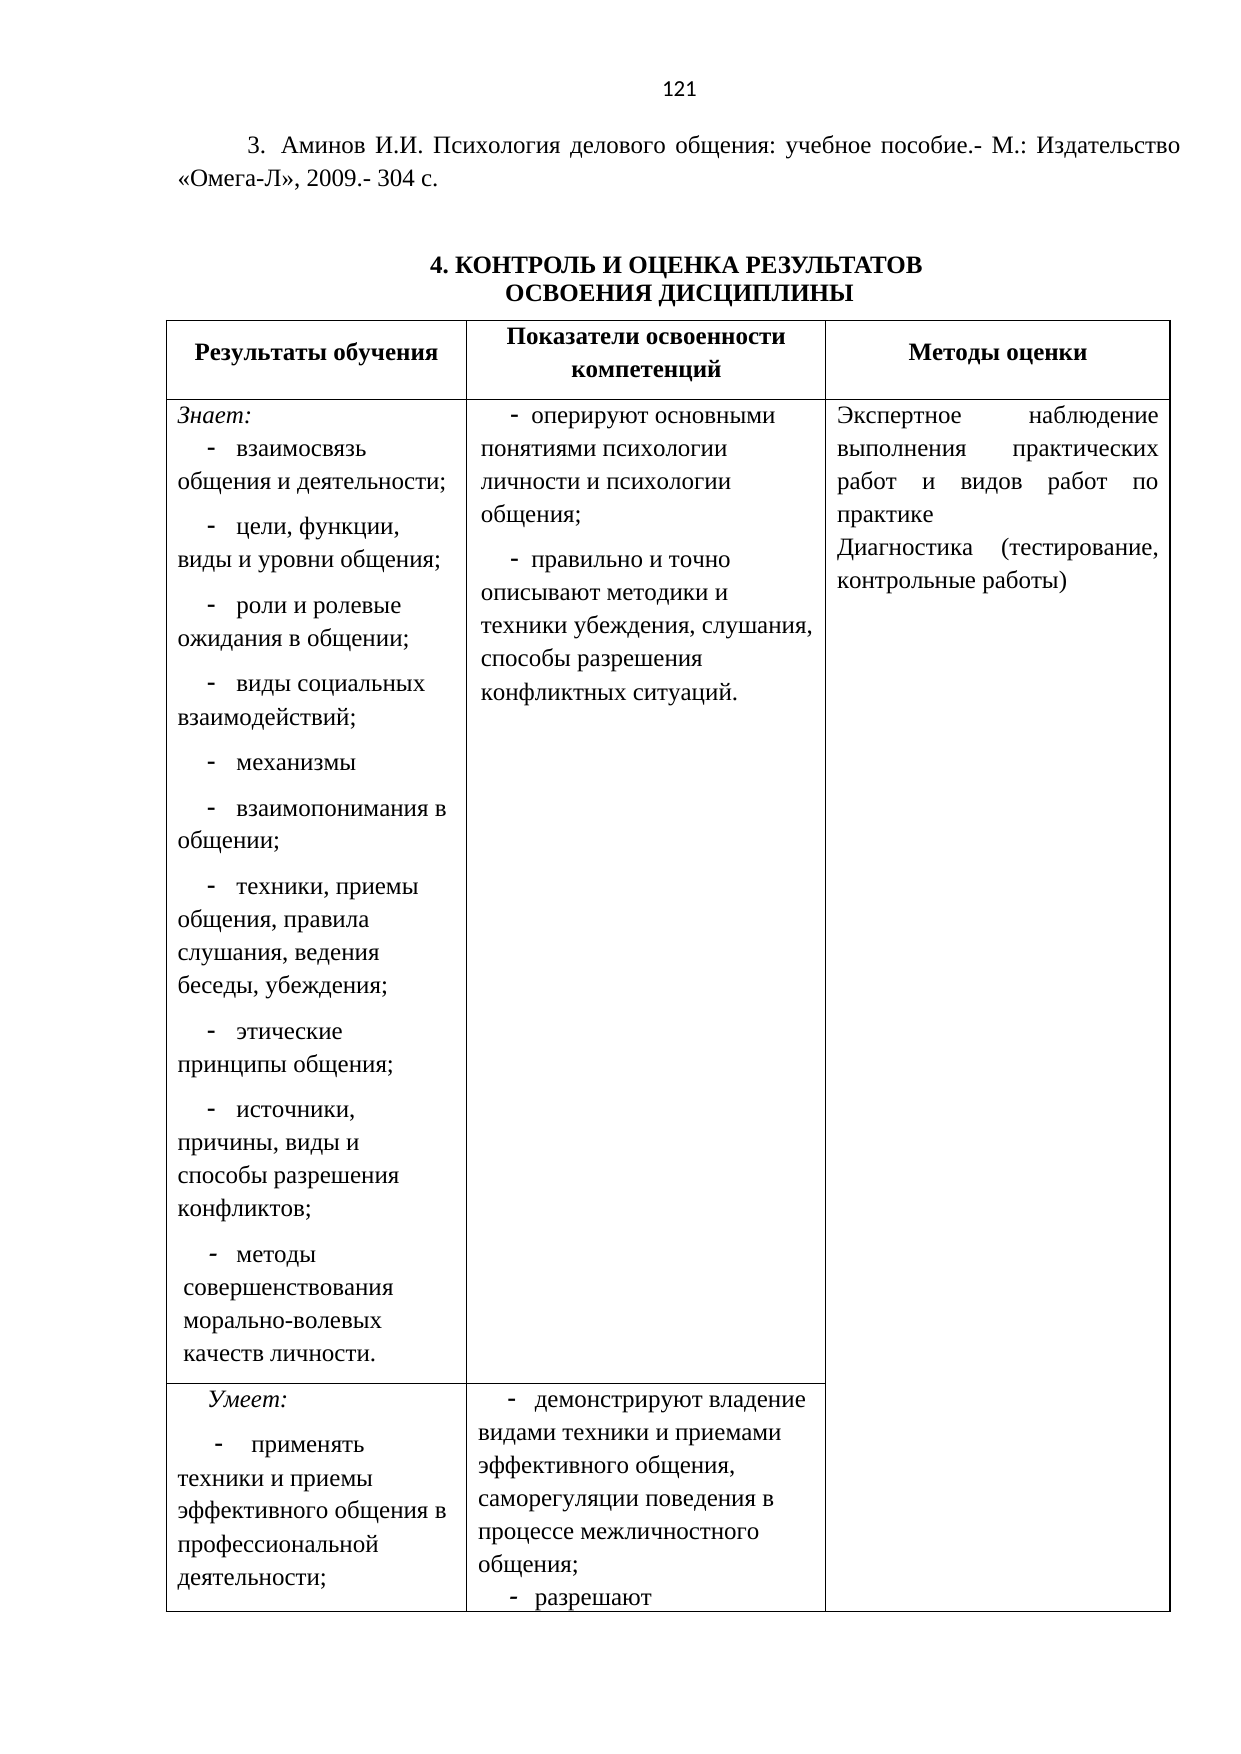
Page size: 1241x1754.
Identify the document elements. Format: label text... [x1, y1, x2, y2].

list Аминов И.И. Психология делового общения: учебное пособие.- М.: Издательство «Омега-Л», 2009.- 304 с. [177, 130, 1181, 192]
table_cell оперируют основными понятиями психологии личности и психологии общения; правильно и точно описывают методики и техники убеждения, слушания, способы разрешения конфликтных ситуаций. [467, 400, 825, 1383]
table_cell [467, 1384, 825, 1611]
table_header Показатели освоенности компетенций [467, 321, 825, 399]
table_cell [167, 1384, 466, 1611]
table_header Методы оценки [826, 321, 1169, 399]
table_header Результаты обучения [167, 321, 466, 399]
text 4. Контроль и оценка результатов освоения ДИСЦИПЛИНЫ [177, 250, 1181, 307]
table_cell Знает: взаимосвязь общения и деятельности; цели, функции, виды и уровни общения; роли и ролевые ожидания в общении; виды социальных взаимодействий; механизмы взаимопонимания в общении; техники, приемы общения, правила слушания, ведения беседы, убеждения; этические принципы общения; источники, причины, виды и способы разрешения конфликтов; методы совершенствования морально-волевых качеств личности. [167, 400, 466, 1383]
table_cell Экспертное наблюдение выполнения практических работ и видов работ по практике Диагностика (тестирование, контрольные работы) [826, 400, 1169, 1611]
